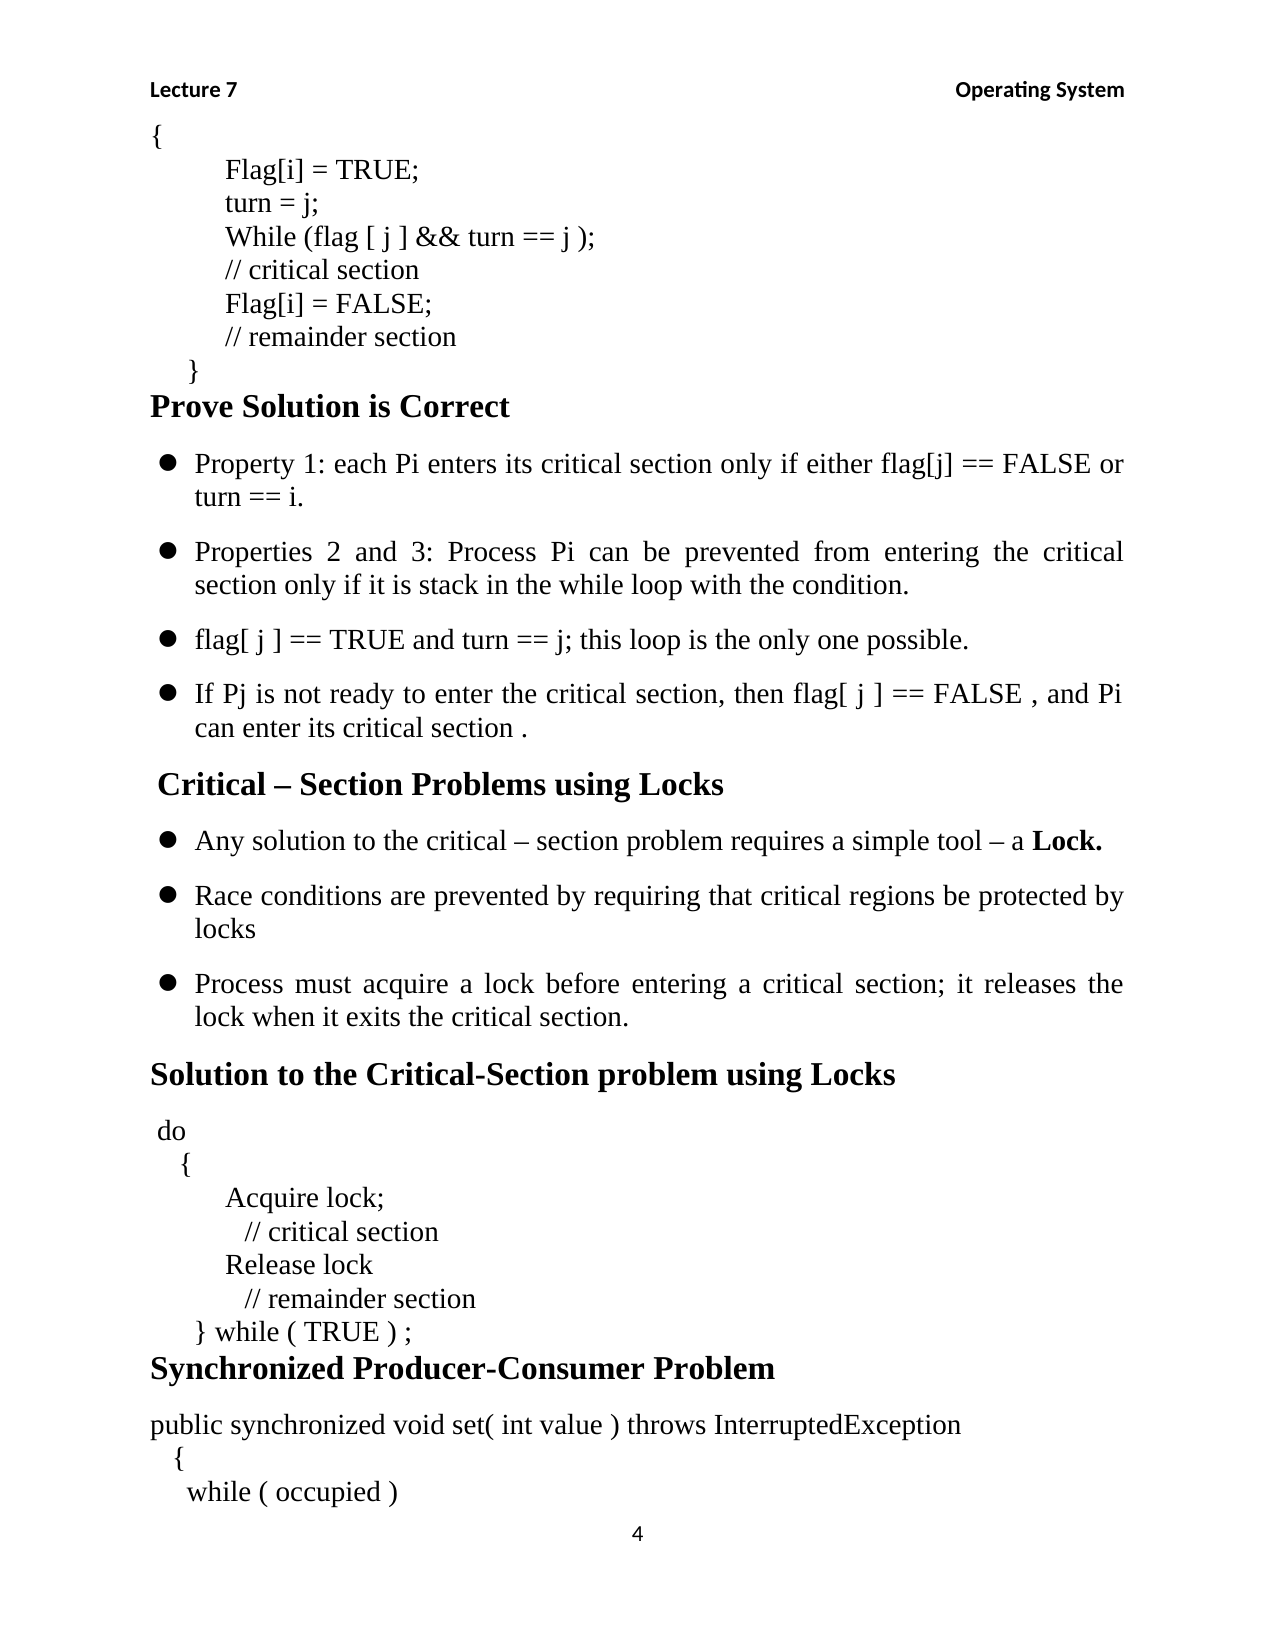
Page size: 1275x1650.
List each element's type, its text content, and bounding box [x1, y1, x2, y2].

text } while ( TRUE ) ; [157, 1314, 1125, 1348]
text { [157, 1147, 1125, 1180]
text Solution to the Critical-Section problem using Locks [150, 1054, 1125, 1092]
list Properties 2 and 3: Process Pi can be prevented from entering the critical section only if it is stack in the while loop with the condition. [157, 534, 1125, 601]
text // critical section [157, 1214, 1125, 1247]
text Release lock [157, 1247, 1125, 1281]
text do [157, 1113, 1125, 1147]
list Any solution to the critical – section problem requires a simple tool – a Lock. [157, 823, 1125, 857]
text // remainder section [157, 1281, 1125, 1314]
list Race conditions are prevented by requiring that critical regions be protected by locks [157, 878, 1125, 945]
text Prove Solution is Correct [150, 387, 1125, 425]
text While (flag [ j ] && turn == j ); [150, 219, 1125, 252]
list flag[ j ] == TRUE and turn == j; this loop is the only one possible. [157, 622, 1125, 655]
text while ( occupied ) [150, 1474, 1125, 1508]
text // critical section [150, 252, 1125, 286]
list If Pj is not ready to enter the critical section, then flag[ j ] == FALSE , and Pi can enter its critical section . [157, 676, 1125, 743]
text Critical – Section Problems using Locks [157, 764, 1125, 803]
text Synchronized Producer-Consumer Problem [150, 1348, 1125, 1386]
text Acquire lock; [157, 1180, 1125, 1214]
text Flag[i] = TRUE; [150, 152, 1125, 185]
text public synchronized void set( int value ) throws InterruptedException [150, 1407, 1125, 1441]
text Flag[i] = FALSE; [150, 286, 1125, 319]
list Process must acquire a lock before entering a critical section; it releases the lock when it exits the critical section. [157, 966, 1125, 1033]
text turn = j; [150, 185, 1125, 219]
text // remainder section [150, 319, 1125, 353]
text { [150, 118, 1125, 152]
list Property 1: each Pi enters its critical section only if either flag[j] == FALSE or turn == i. [157, 446, 1125, 513]
text } [150, 353, 1125, 387]
text { [150, 1441, 1125, 1474]
